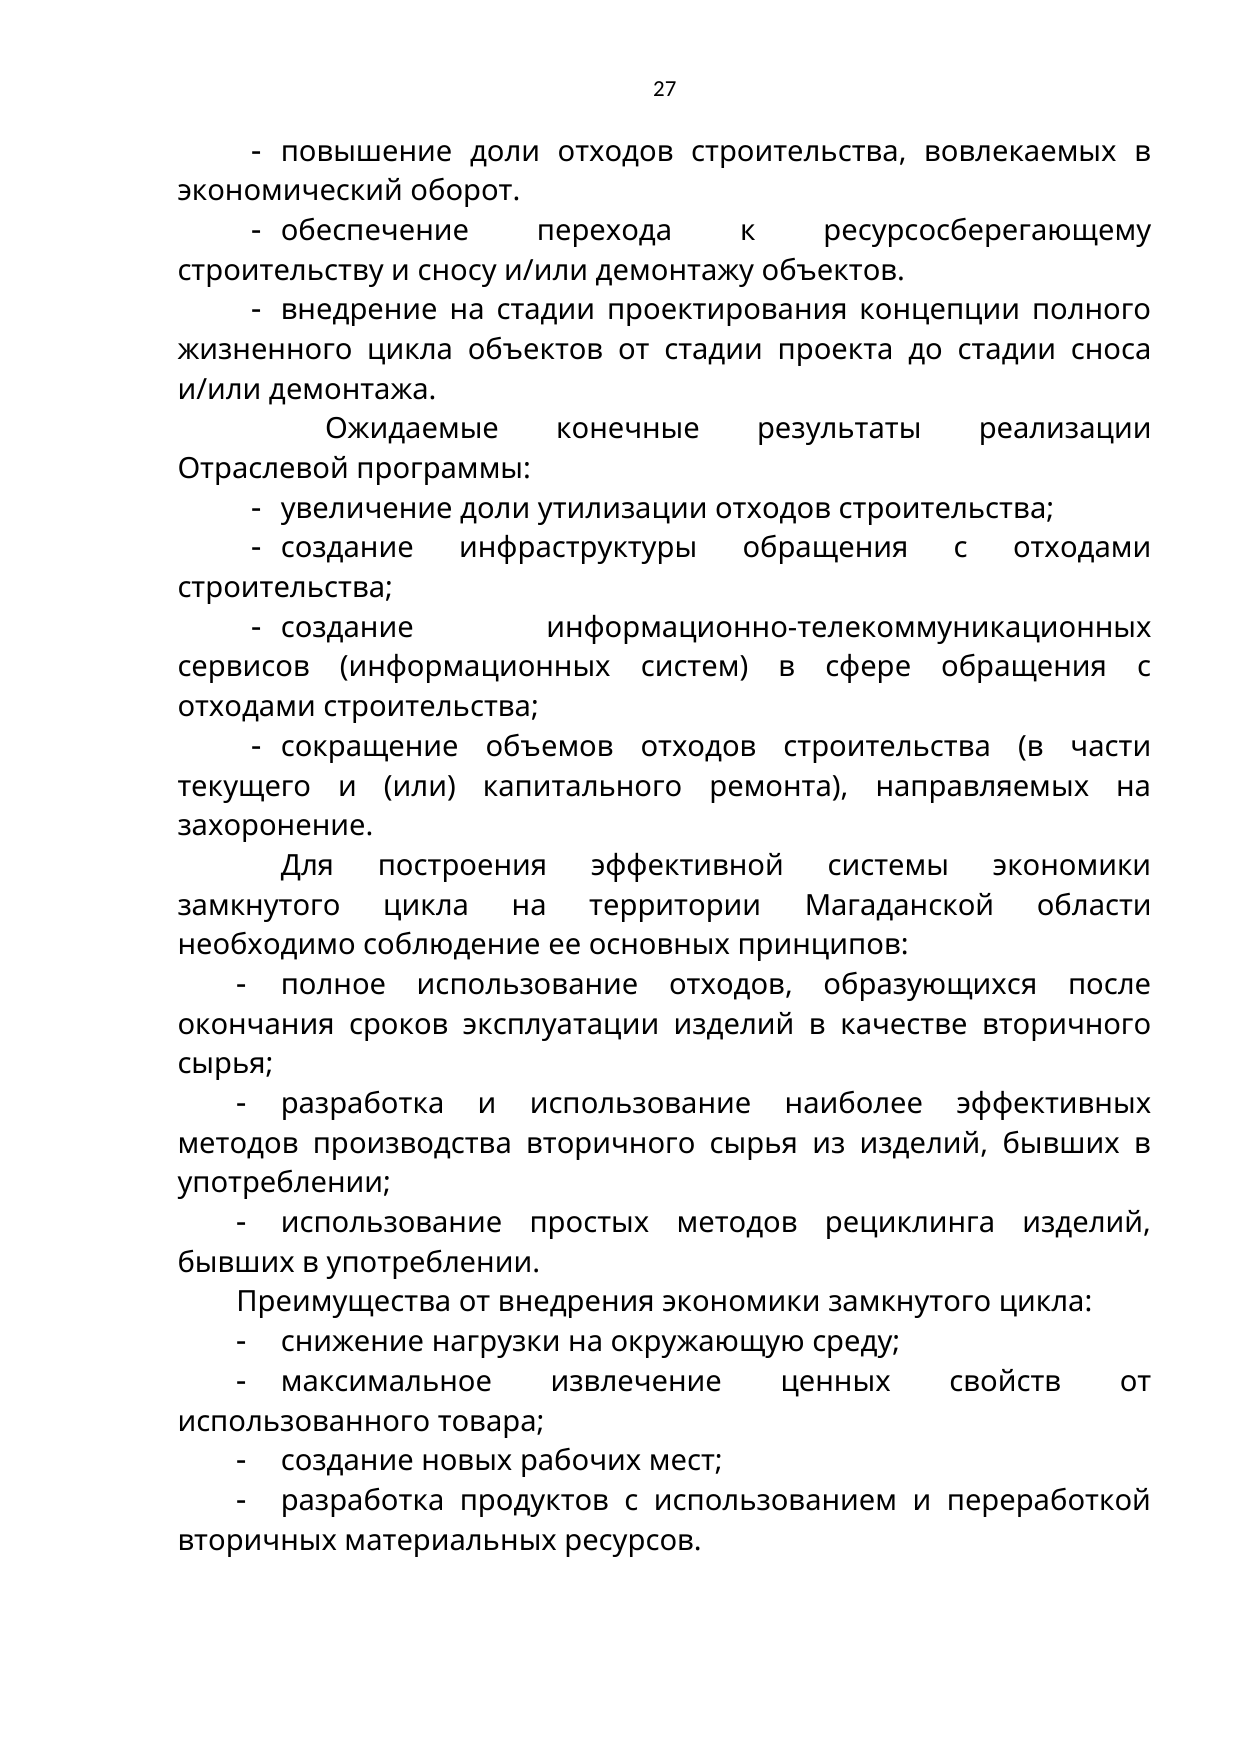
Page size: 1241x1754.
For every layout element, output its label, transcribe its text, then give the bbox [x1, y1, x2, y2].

list максимальное извлечение ценных свойств от использованного товара; [177, 1360, 1152, 1439]
list обеспечение перехода к ресурсосберегающему строительству и сносу и/или демонтажу объектов. [177, 209, 1152, 288]
list создание информационно-телекоммуникационных сервисов (информационных систем) в сфере обращения с отходами строительства; [177, 606, 1152, 725]
list создание инфраструктуры обращения с отходами строительства; [177, 527, 1152, 606]
list повышение доли отходов строительства, вовлекаемых в экономический оборот. [177, 130, 1152, 209]
list внедрение на стадии проектирования концепции полного жизненного цикла объектов от стадии проекта до стадии сноса и/или демонтажа. [177, 288, 1152, 408]
list снижение нагрузки на окружающую среду; [177, 1320, 1152, 1360]
list полное использование отходов, образующихся после окончания сроков эксплуатации изделий в качестве вторичного сырья; [177, 963, 1152, 1082]
text Для построения эффективной системы экономики замкнутого цикла на территории Магаданской области необходимо соблюдение ее основных принципов: [177, 844, 1152, 963]
list сокращение объемов отходов строительства (в части текущего и (или) капитального ремонта), направляемых на захоронение. [177, 725, 1152, 844]
list использование простых методов рециклинга изделий, бывших в употреблении. [177, 1201, 1152, 1281]
list создание новых рабочих мест; [177, 1439, 1152, 1479]
text Преимущества от внедрения экономики замкнутого цикла: [177, 1281, 1152, 1320]
list разработка и использование наиболее эффективных методов производства вторичного сырья из изделий, бывших в употреблении; [177, 1082, 1152, 1201]
list разработка продуктов с использованием и переработкой вторичных материальных ресурсов. [177, 1479, 1152, 1558]
list увеличение доли утилизации отходов строительства; [177, 487, 1152, 527]
list Ожидаемые конечные результаты реализации Отраслевой программы: [177, 408, 1152, 487]
